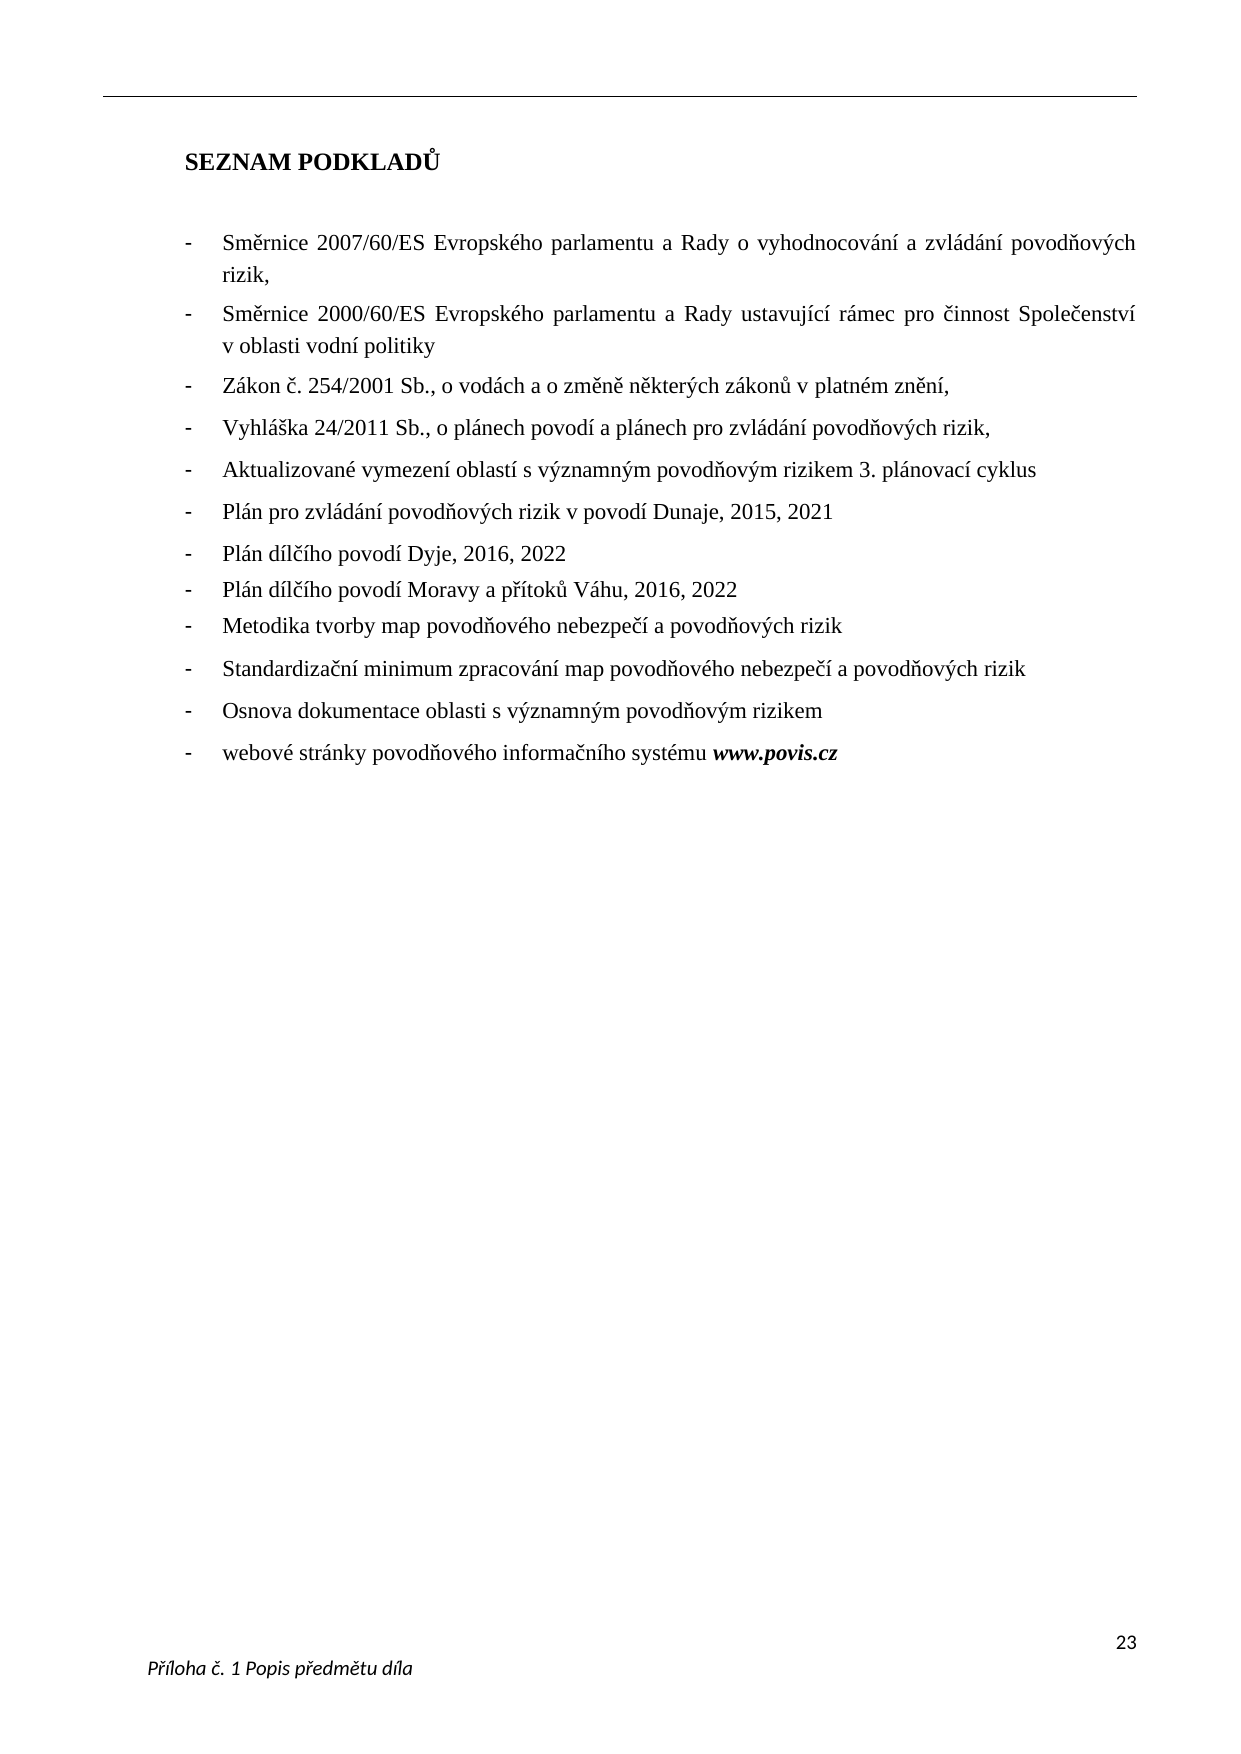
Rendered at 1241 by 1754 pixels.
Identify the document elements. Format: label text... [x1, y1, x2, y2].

list Vyhláška 24/2011 Sb., o plánech povodí a plánech pro zvládání povodňových rizik, [184, 411, 1137, 442]
list Směrnice 2000/60/ES Evropského parlamentu a Rady ustavující rámec pro činnost Společenství v oblasti vodní politiky [184, 297, 1137, 358]
list Plán pro zvládání povodňových rizik v povodí Dunaje, 2015, 2021 [184, 495, 1137, 526]
list Metodika tvorby map povodňového nebezpečí a povodňových rizik [184, 609, 1137, 641]
list Standardizační minimum zpracování map povodňového nebezpečí a povodňových rizik [184, 651, 1137, 683]
list Směrnice 2007/60/ES Evropského parlamentu a Rady o vyhodnocování a zvládání povodňových rizik, [184, 226, 1137, 287]
list Osnova dokumentace oblasti s významným povodňovým rizikem [184, 694, 1137, 725]
list webové stránky povodňového informačního systému www.povis.cz [184, 736, 1137, 767]
list Plán dílčího povodí Dyje, 2016, 2022 [184, 537, 1137, 569]
text SEZNAM PODKLADŮ [147, 147, 1137, 176]
list Plán dílčího povodí Moravy a přítoků Váhu, 2016, 2022 [184, 573, 1137, 604]
list Zákon č. 254/2001 Sb., o vodách a o změně některých zákonů v platném znění, [184, 369, 1137, 400]
list Aktualizované vymezení oblastí s významným povodňovým rizikem 3. plánovací cyklus [184, 453, 1137, 484]
